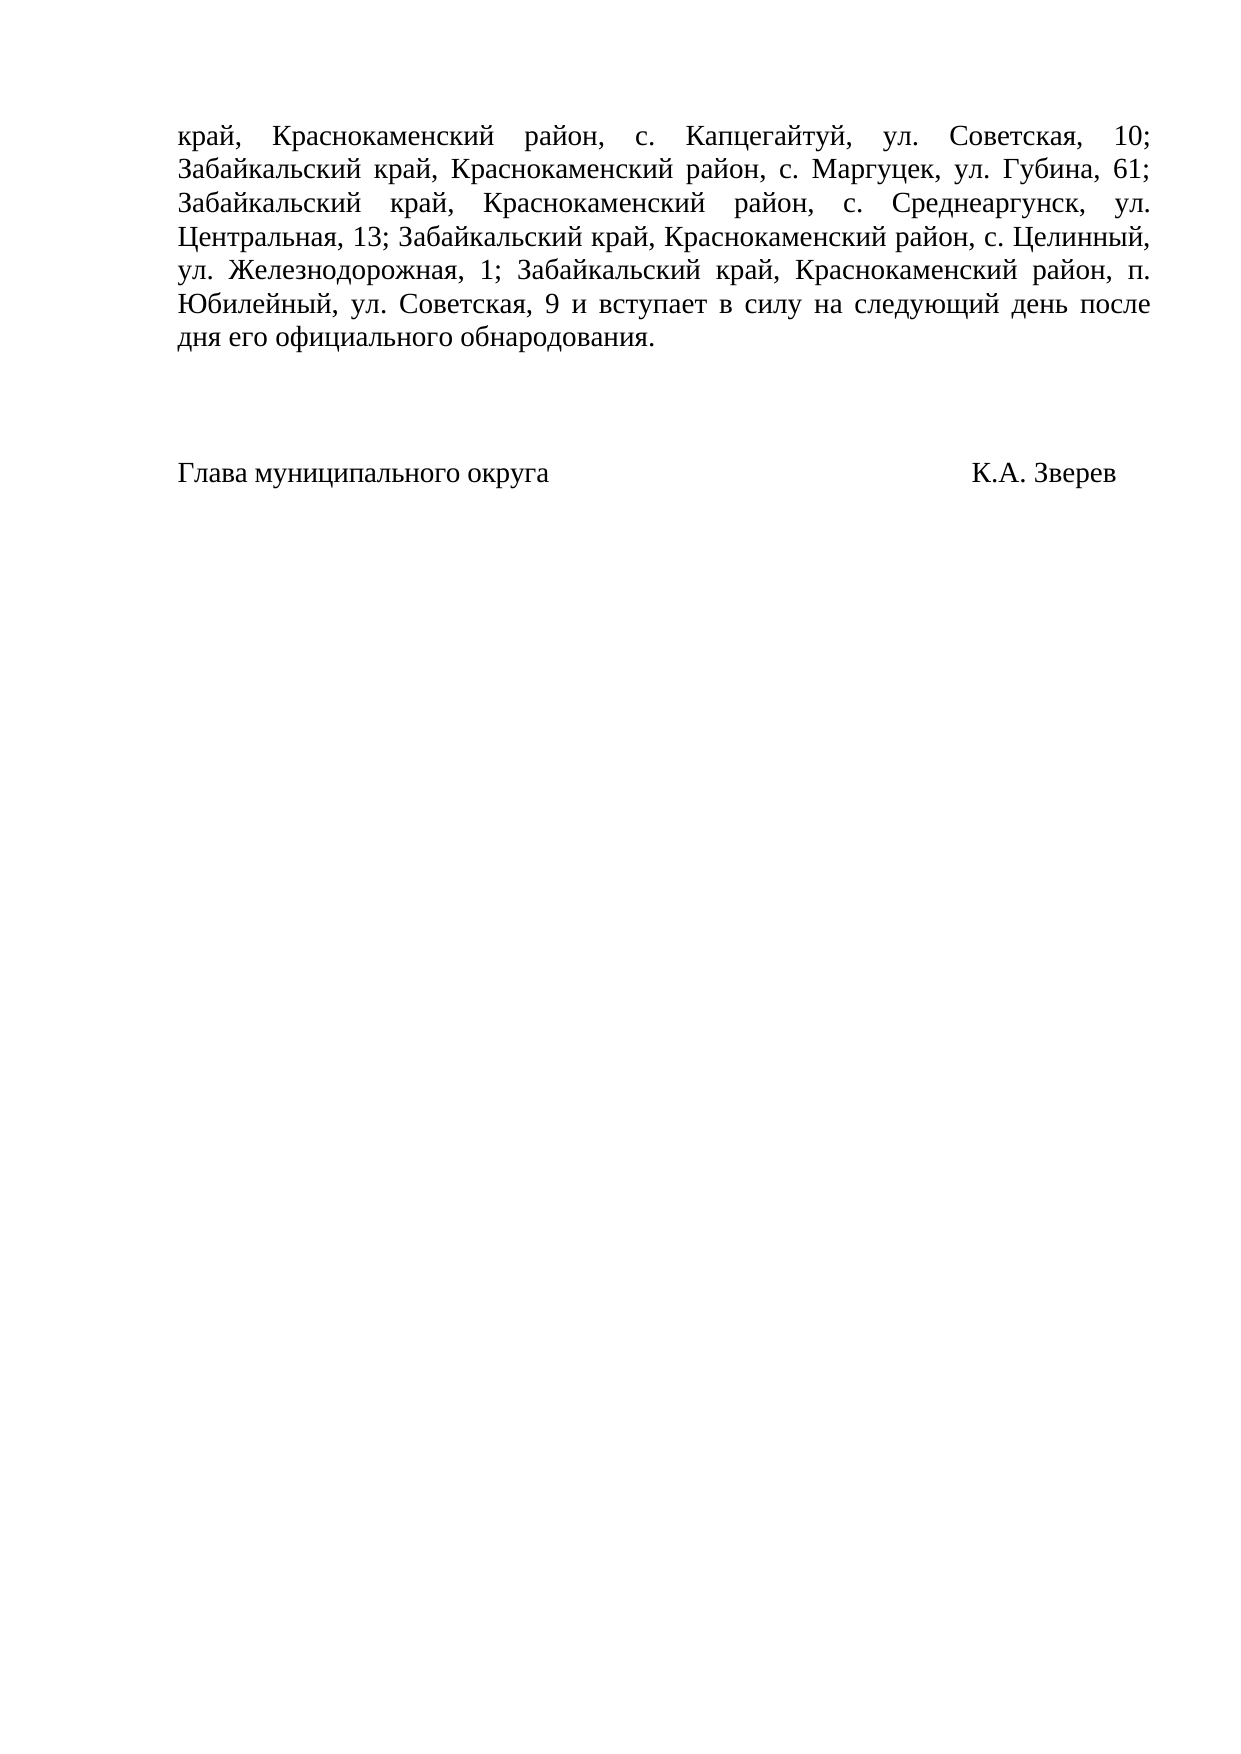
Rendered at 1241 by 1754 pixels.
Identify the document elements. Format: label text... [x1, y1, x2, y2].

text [177, 118, 1152, 353]
text Глава муниципального округа К.А. Зверев [177, 455, 1152, 488]
